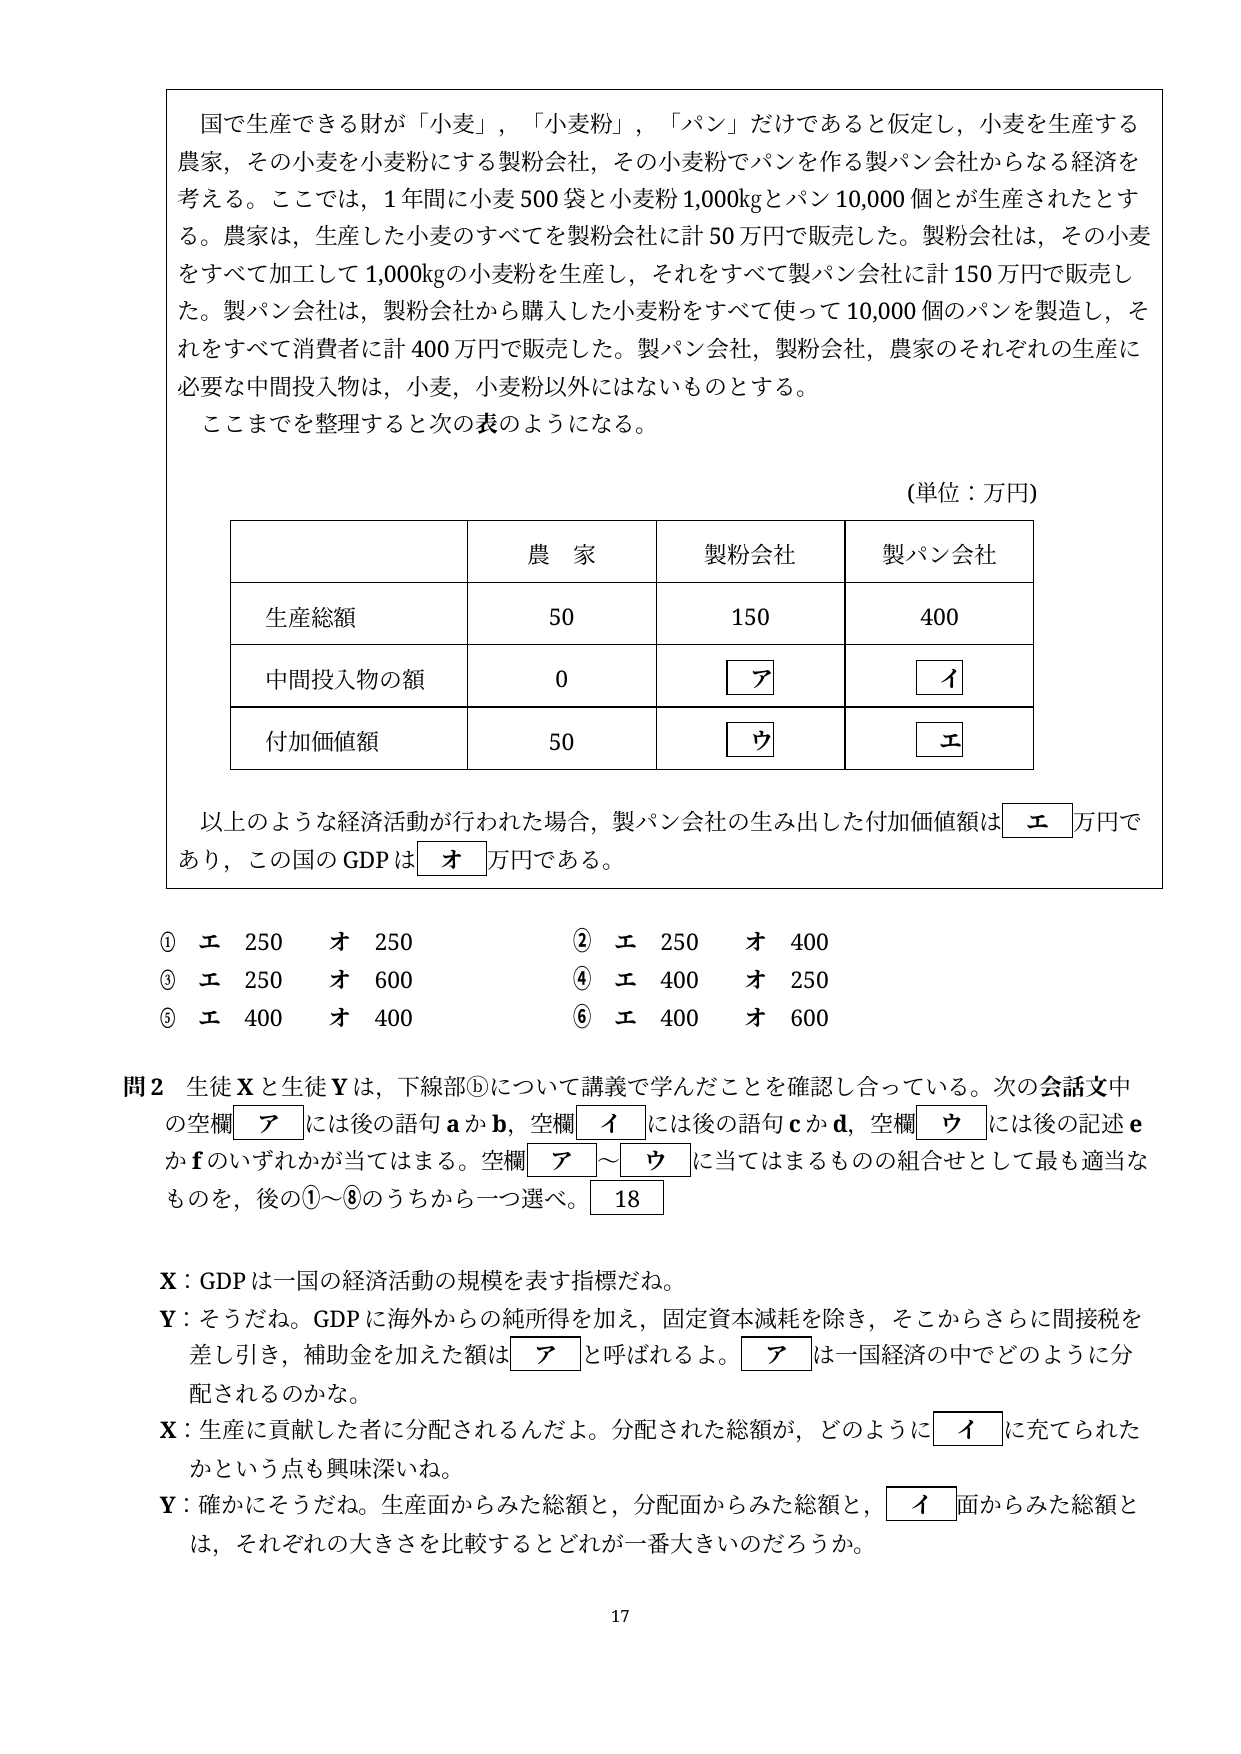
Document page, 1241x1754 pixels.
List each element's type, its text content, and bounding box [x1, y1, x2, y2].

text X：GDPは一国の経済活動の規模を表す指標だね。 [159, 1259, 1152, 1296]
table_header 国で生産できる財が「小麦」，「小麦粉」，「パン」だけであると仮定し，小麦を生産する農家，その小麦を小麦粉にする製粉会社，その小麦粉でパンを作る製パン会社からなる経済を考える。ここでは，1年間に小麦500袋と小麦粉1,000㎏とパン10,000個とが生産されたとする。農家は，生産した小麦のすべてを製粉会社に計50万円で販売した。製粉会社は，その小麦をすべて加工して1,000㎏の小麦粉を生産し，それをすべて製パン会社に計150万円で販売した。製パン会社は，製粉会社から購入した小麦粉をすべて使って10,000個のパンを製造し，それをすべて消費者に計400万円で販売した。製パン会社，製粉会社，農家のそれぞれの生産に必要な中間投入物は，小麦，小麦粉以外にはないものとする。 ここまでを整理すると次の表のようになる。 (単位：万円) 以上のような経済活動が行われた場合，製パン会社の生み出した付加価値額は エ 万円であり，この国のGDPは オ 万円である。 [167, 90, 1162, 888]
text ③ エ 250 オ 600 ④ エ 400 オ 250 [159, 958, 1152, 996]
text Y：確かにそうだね。生産面からみた総額と，分配面からみた総額と， イ 面からみた総額とは，それぞれの大きさを比較するとどれが一番大きいのだろうか。 [159, 1484, 1152, 1559]
text 問2 生徒Xと生徒Yは，下線部ⓑについて講義で学んだことを確認し合っている。次の会話文中の空欄 ア には後の語句aかb，空欄 イ には後の語句cかd，空欄 ウ には後の記述eかfのいずれかが当てはまる。空欄 ア ～ ウ に当てはまるものの組合せとして最も適当なものを，後の①～⑧のうちから一つ選べ。 18 [123, 1065, 1152, 1215]
text Y：そうだね。GDPに海外からの純所得を加え，固定資本減耗を除き，そこからさらに間接税を差し引き，補助金を加えた額は ア と呼ばれるよ。 ア は一国経済の中でどのように分配されるのかな。 [159, 1296, 1152, 1409]
text ⑤ エ 400 オ 400 ⑥ エ 400 オ 600 [159, 996, 1152, 1034]
text ① エ 250 オ 250 ② エ 250 オ 400 [159, 920, 1152, 958]
text X：生産に貢献した者に分配されるんだよ。分配された総額が，どのように イ に充てられたかという点も興味深いね。 [159, 1409, 1152, 1484]
